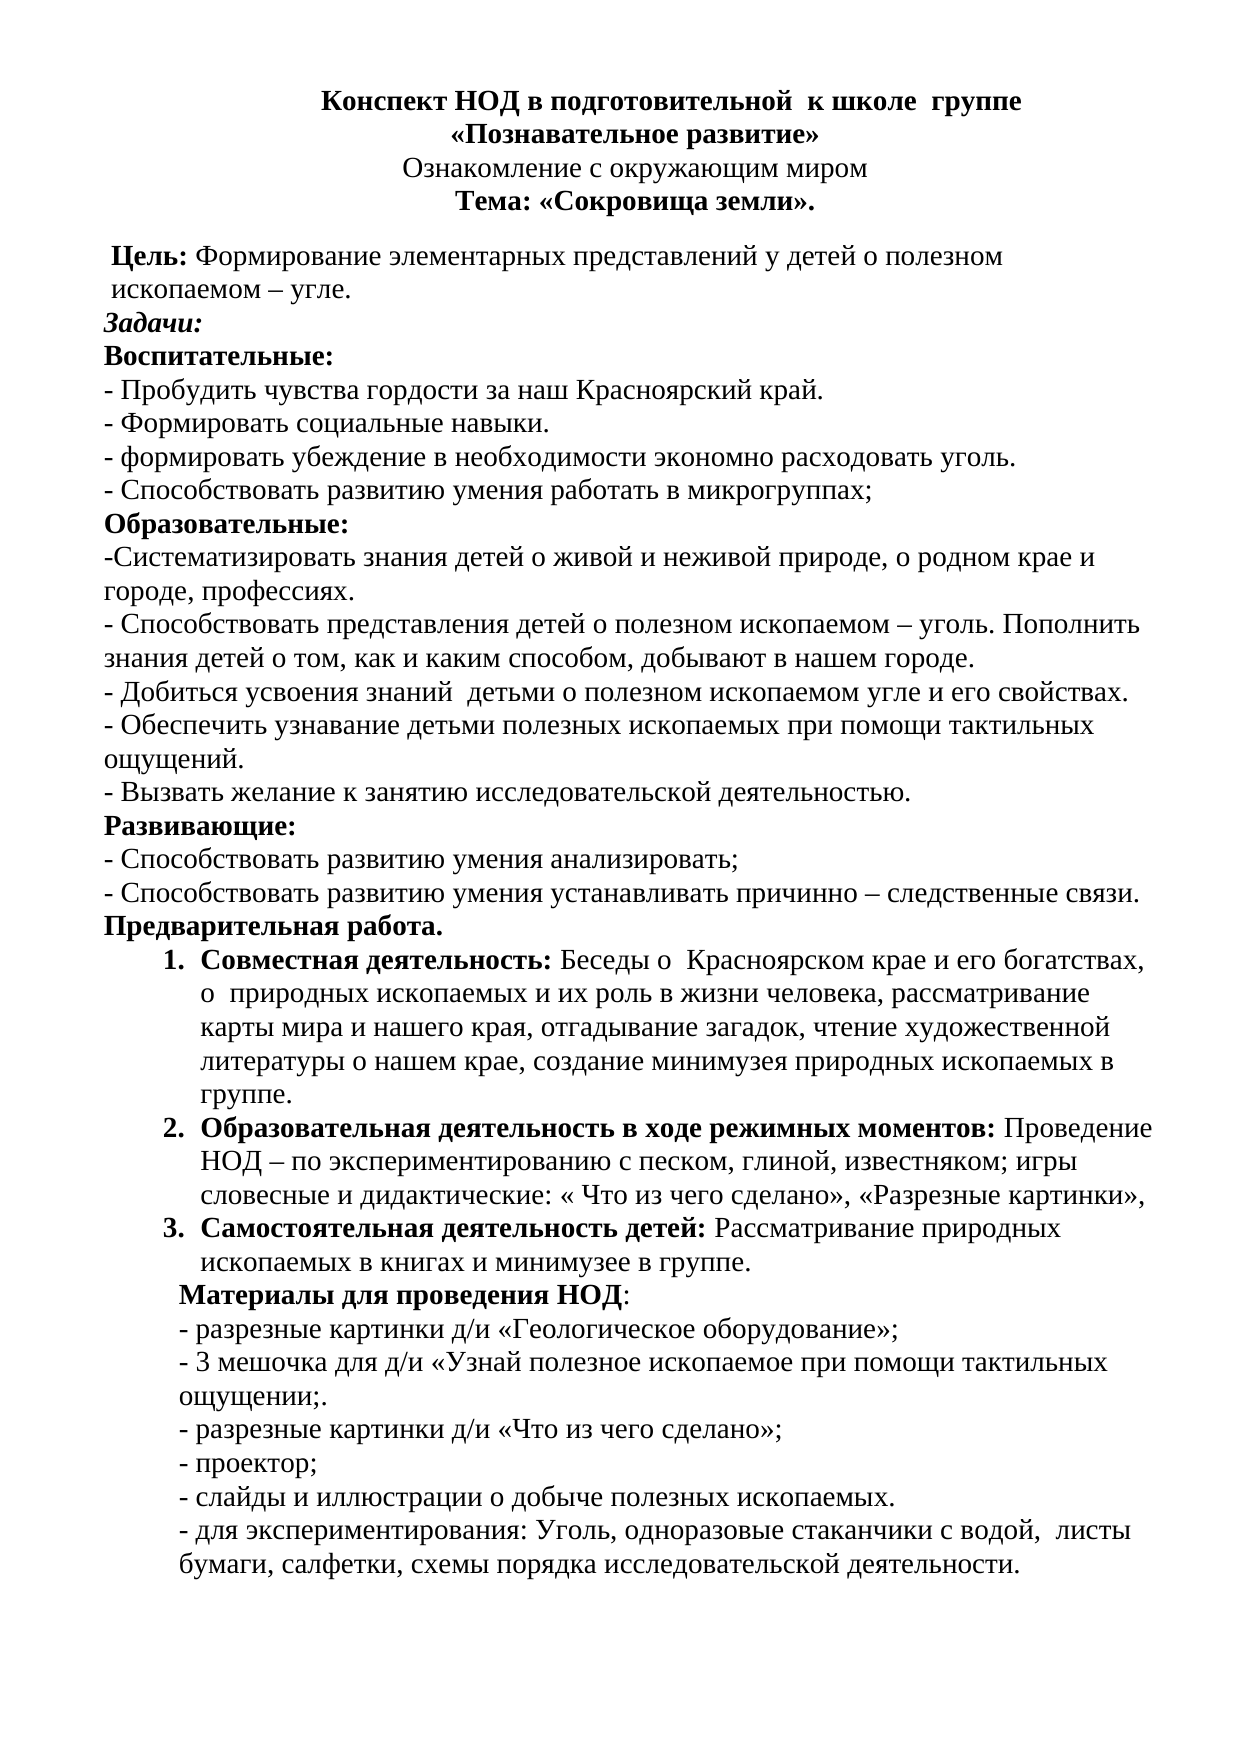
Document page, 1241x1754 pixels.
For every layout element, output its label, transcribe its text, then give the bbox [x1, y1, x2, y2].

text «Познавательное развитие» [103, 116, 1167, 150]
text - Пробудить чувства гордости за наш Красноярский край. [103, 372, 1167, 405]
text - Формировать социальные навыки. [103, 405, 1167, 439]
list - разрезные картинки д/и «Геологическое оборудование»; [178, 1311, 1167, 1344]
text Цель: Формирование элементарных представлений у детей о полезном [103, 238, 1167, 271]
list - слайды и иллюстрации о добыче полезных ископаемых. [178, 1479, 1167, 1512]
text - Обеспечить узнавание детьми полезных ископаемых при помощи тактильных ощущений. [103, 707, 1167, 774]
list Самостоятельная деятельность детей: Рассматривание природных ископаемых в книгах и минимузее в группе. [163, 1210, 1167, 1277]
text Развивающие: [103, 808, 1167, 841]
text Ознакомление с окружающим миром [103, 150, 1167, 183]
list - для экспериментирования: Уголь, одноразовые стаканчики с водой, листы бумаги, салфетки, схемы порядка исследовательской деятельности. [178, 1512, 1167, 1579]
text - Вызвать желание к занятию исследовательской деятельностью. [103, 774, 1167, 808]
text - Способствовать развитию умения работать в микрогруппах; [103, 472, 1167, 506]
text Образовательные: [103, 506, 1167, 539]
text - Способствовать развитию умения анализировать; [103, 841, 1167, 875]
list - проектор; [178, 1445, 1167, 1479]
text - Способствовать представления детей о полезном ископаемом – уголь. Пополнить знания детей о том, как и каким способом, добывают в нашем городе. [103, 607, 1167, 674]
text - формировать убеждение в необходимости экономно расходовать уголь. [103, 439, 1167, 472]
text Предварительная работа. [103, 908, 1167, 942]
text Задачи: [103, 305, 1167, 338]
text -Систематизировать знания детей о живой и неживой природе, о родном крае и городе, профессиях. [103, 539, 1167, 607]
list Образовательная деятельность в ходе режимных моментов: Проведение НОД – по экспериментированию с песком, глиной, известняком; игры словесные и дидактические: « Что из чего сделано», «Разрезные картинки», [163, 1110, 1167, 1210]
text - Добиться усвоения знаний детьми о полезном ископаемом угле и его свойствах. [103, 674, 1167, 707]
list Материалы для проведения НОД: [178, 1277, 1167, 1311]
text - Способствовать развитию умения устанавливать причинно – следственные связи. [103, 875, 1167, 908]
text Конспект НОД в подготовительной к школе группе [103, 83, 1167, 116]
text Тема: «Сокровища земли». [103, 183, 1167, 217]
list - 3 мешочка для д/и «Узнай полезное ископаемое при помощи тактильных ощущении;. [178, 1344, 1167, 1412]
text ископаемом – угле. [103, 271, 1167, 305]
list - разрезные картинки д/и «Что из чего сделано»; [178, 1412, 1167, 1445]
text Воспитательные: [103, 338, 1167, 372]
list Совместная деятельность: Беседы о Красноярском крае и его богатствах, о природных ископаемых и их роль в жизни человека, рассматривание карты мира и нашего края, отгадывание загадок, чтение художественной литературы о нашем крае, создание минимузея природных ископаемых в группе. [163, 942, 1167, 1110]
